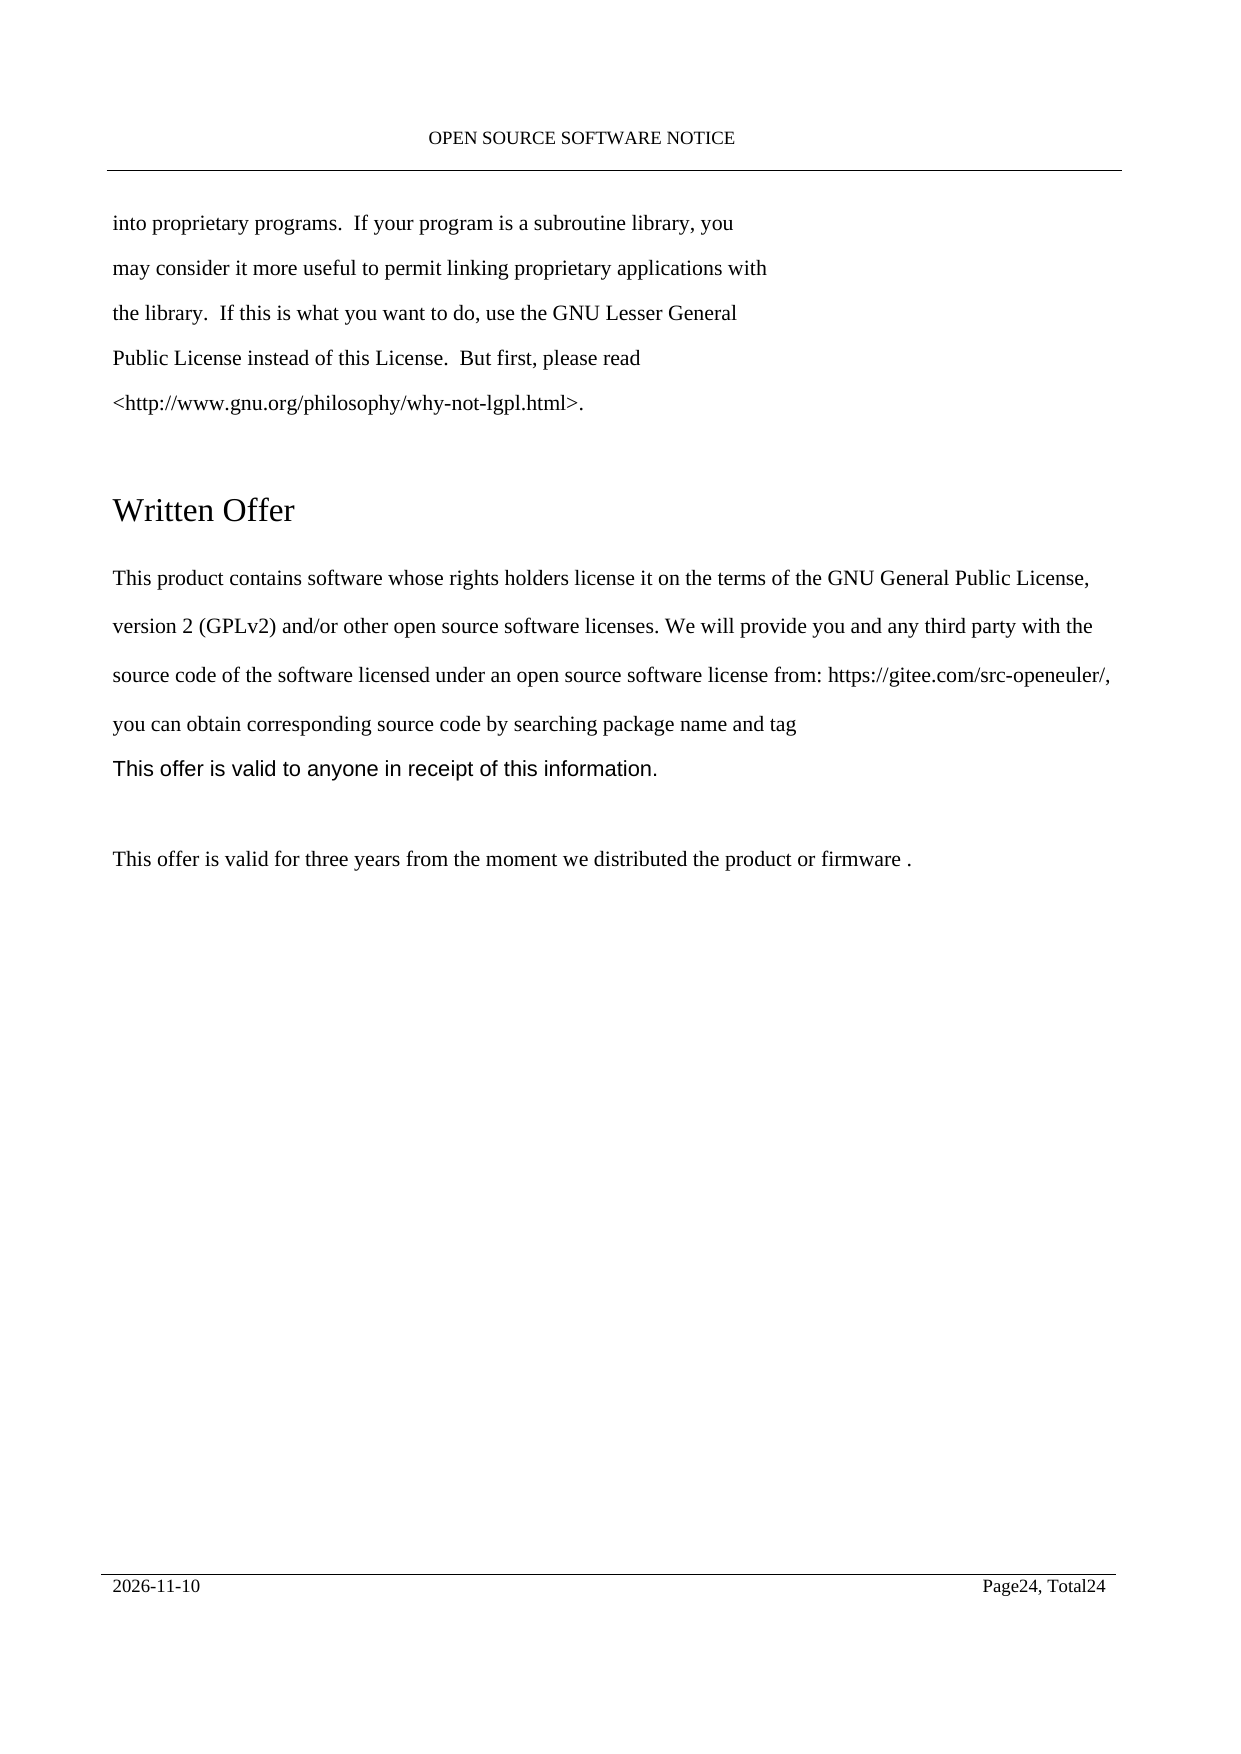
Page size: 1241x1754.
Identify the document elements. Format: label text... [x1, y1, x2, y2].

text This offer is valid to anyone in receipt of this information. [112, 752, 1128, 785]
text Public License instead of this License. But first, please read [112, 342, 1128, 374]
text This product contains software whose rights holders license it on the terms of the GNU General Public License, version 2 (GPLv2) and/or other open source software licenses. We will provide you and any third party with the source code of the software licensed under an open source software license from: https://gitee.com/src-openeuler/, you can obtain corresponding source code by searching package name and tag [112, 561, 1128, 740]
text Written Offer [112, 477, 1128, 542]
text This offer is valid for three years from the moment we distributed the product or firmware . [112, 843, 1128, 875]
text into proprietary programs. If your program is a subroutine library, you [112, 206, 1128, 239]
text may consider it more useful to permit linking proprietary applications with [112, 251, 1128, 284]
text the library. If this is what you want to do, use the GNU Lesser General [112, 297, 1128, 329]
text <http://www.gnu.org/philosophy/why-not-lgpl.html>. [112, 387, 1128, 419]
